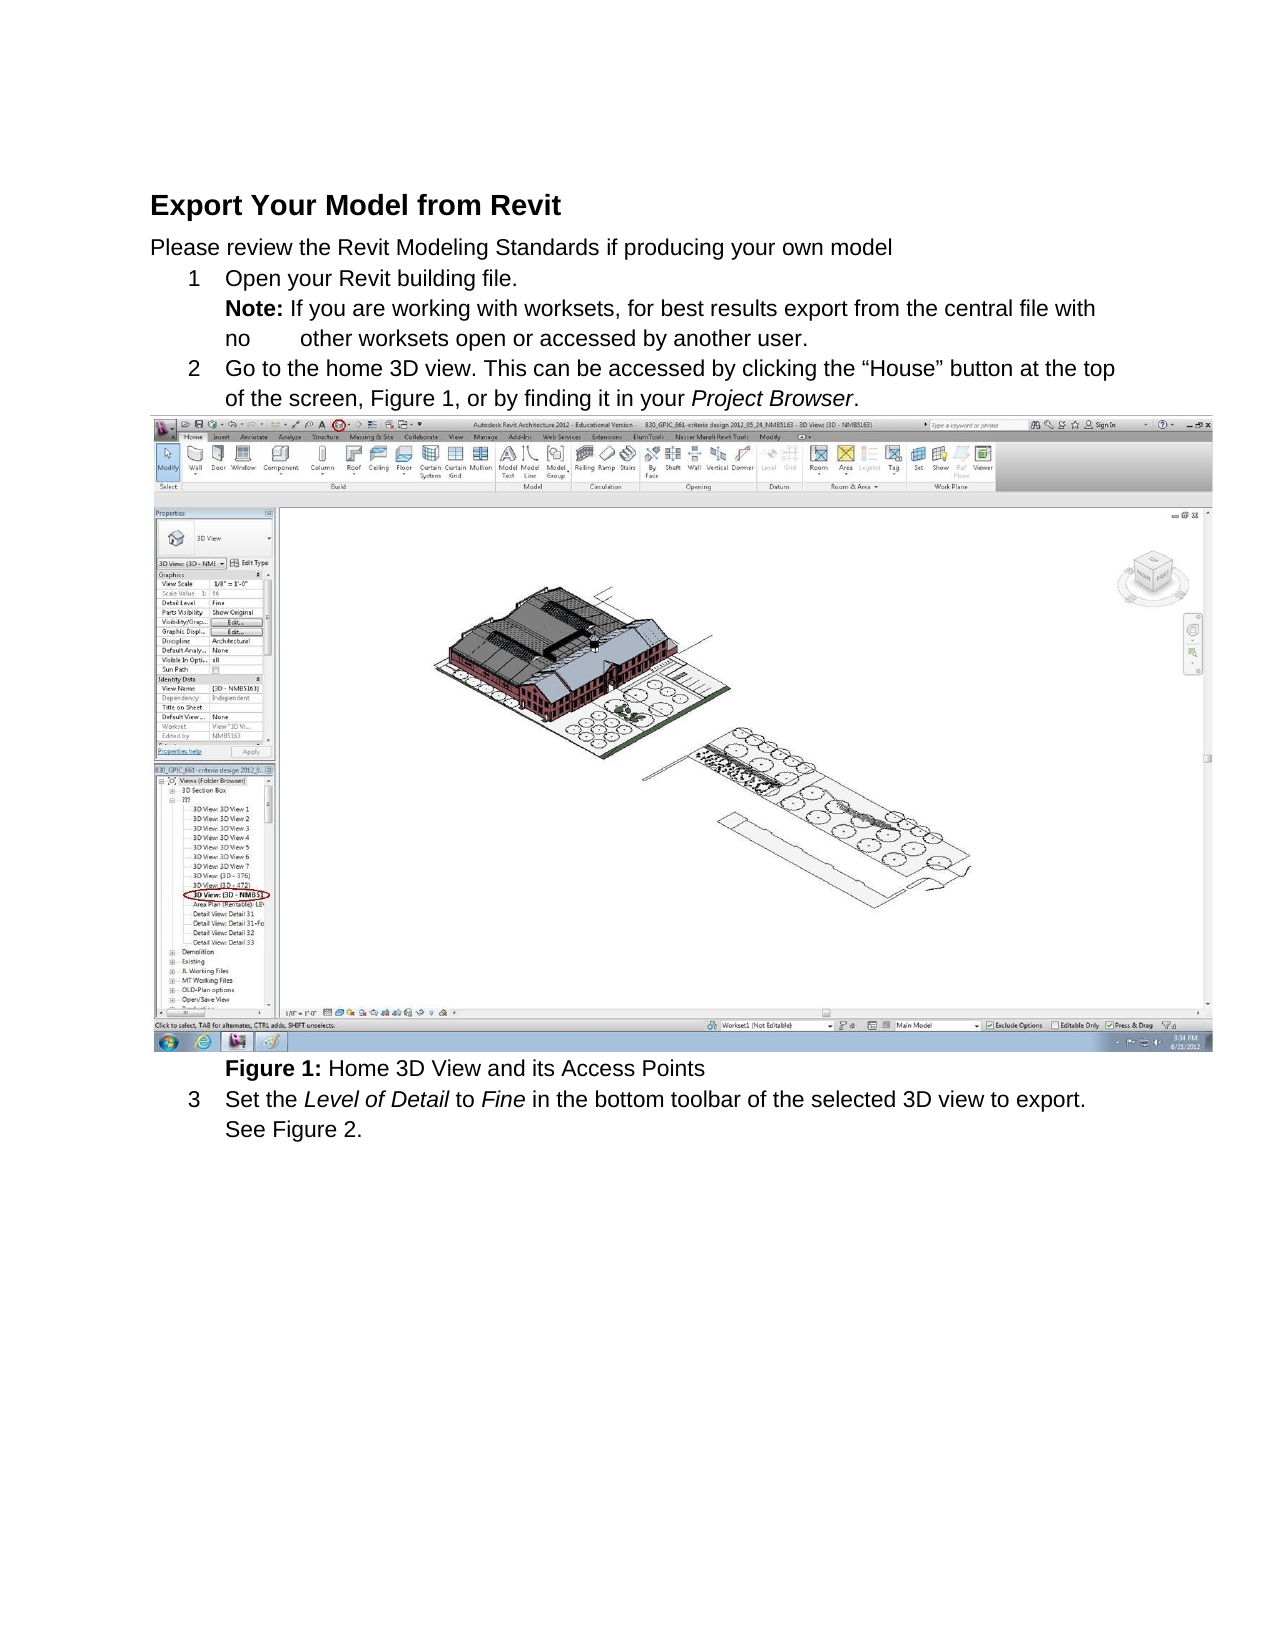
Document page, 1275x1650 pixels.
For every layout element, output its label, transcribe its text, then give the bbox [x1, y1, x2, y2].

text Please review the Revit Modeling Standards if producing your own model [150, 234, 1125, 261]
list Open your Revit building file. [188, 264, 1125, 291]
list Set the Level of Detail to Fine in the bottom toolbar of the selected 3D view to export. See Figure 2. [188, 1086, 1125, 1142]
text Figure 1: Home 3D View and its Access Points [150, 1055, 1125, 1082]
text Note: If you are working with worksets, for best results export from the central file with no other worksets open or accessed by another user. [225, 295, 1125, 351]
list Go to the home 3D view. This can be accessed by clicking the “House” button at the top of the screen, Figure 1, or by finding it in your Project Browser. [188, 355, 1125, 412]
subtitle Export Your Model from Revit [150, 187, 1125, 221]
picture [150, 415, 1213, 1052]
